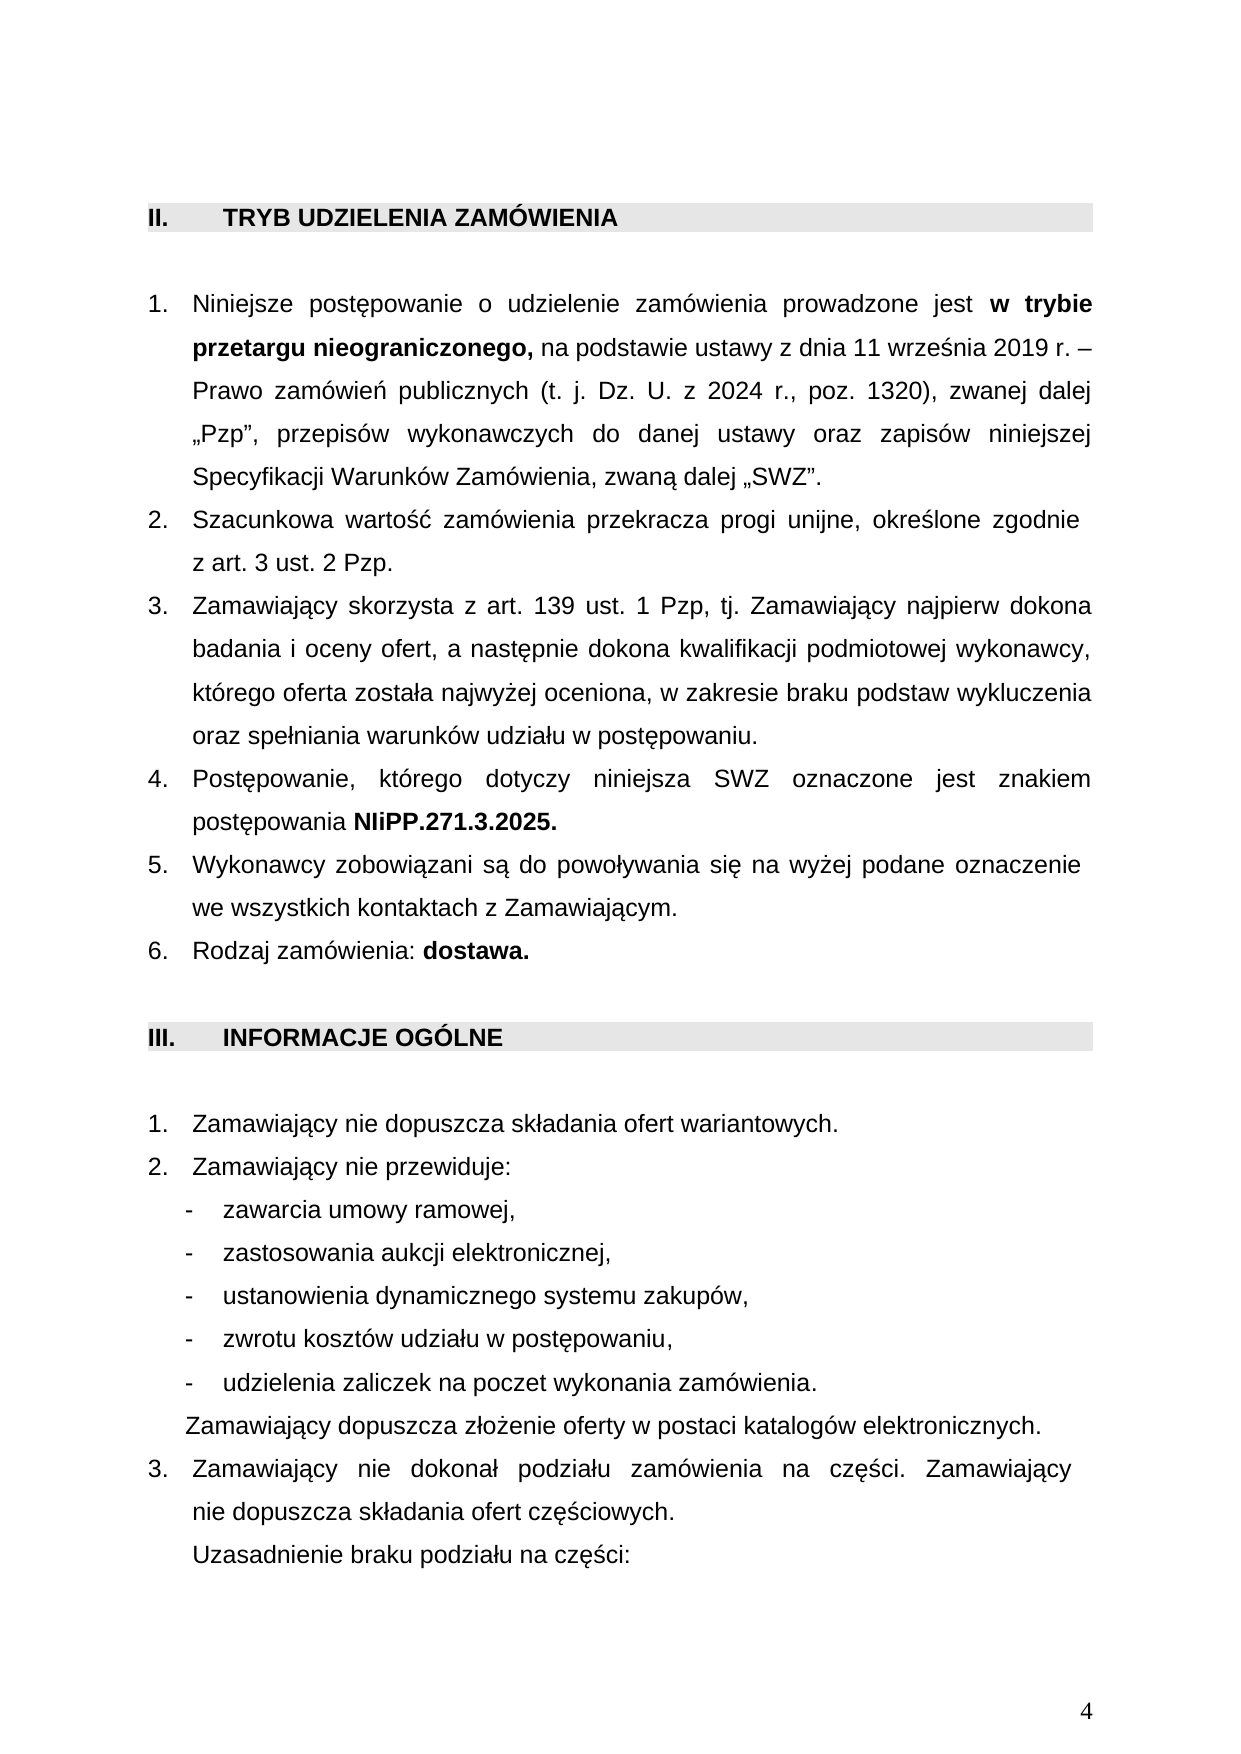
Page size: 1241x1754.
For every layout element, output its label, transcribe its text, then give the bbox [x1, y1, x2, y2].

text Uzasadnienie braku podziału na części: [192, 1540, 1093, 1569]
subtitle TRYB UDZIELENIA ZAMÓWIENIA [148, 203, 1093, 232]
list Niniejsze postępowanie o udzielenie zamówienia prowadzone jest w trybie przetargu nieograniczonego, na podstawie ustawy z dnia 11 września 2019 r. – Prawo zamówień publicznych (t. j. Dz. U. z 2024 r., poz. 1320), zwanej dalej „Pzp”, przepisów wykonawczych do danej ustawy oraz zapisów niniejszej Specyfikacji Warunków Zamówienia, zwaną dalej „SWZ”. [148, 289, 1093, 491]
subtitle INFORMACJE OGÓLNE [148, 1022, 1093, 1051]
list Rodzaj zamówienia: dostawa. [148, 936, 1093, 965]
list zawarcia umowy ramowej, [185, 1195, 1093, 1224]
list Zamawiający nie przewiduje: [148, 1152, 1093, 1181]
list ustanowienia dynamicznego systemu zakupów, [185, 1281, 1093, 1310]
list Zamawiający skorzysta z art. 139 ust. 1 Pzp, tj. Zamawiający najpierw dokona badania i oceny ofert, a następnie dokona kwalifikacji podmiotowej wykonawcy, którego oferta została najwyżej oceniona, w zakresie braku podstaw wykluczenia oraz spełniania warunków udziału w postępowaniu. [148, 591, 1093, 749]
list Zamawiający nie dokonał podziału zamówienia na części. Zamawiający nie dopuszcza składania ofert częściowych. [148, 1454, 1093, 1526]
list Zamawiający nie dopuszcza składania ofert wariantowych. [148, 1109, 1093, 1137]
list Szacunkowa wartość zamówienia przekracza progi unijne, określone zgodnie z art. 3 ust. 2 Pzp. [148, 505, 1093, 577]
list zastosowania aukcji elektronicznej, [185, 1238, 1093, 1267]
list zwrotu kosztów udziału w postępowaniu, [185, 1324, 1093, 1353]
list udzielenia zaliczek na poczet wykonania zamówienia. [185, 1367, 1093, 1396]
list Postępowanie, którego dotyczy niniejsza SWZ oznaczone jest znakiem postępowania NIiPP.271.3.2025. [148, 764, 1093, 836]
list Wykonawcy zobowiązani są do powoływania się na wyżej podane oznaczenie we wszystkich kontaktach z Zamawiającym. [148, 850, 1093, 922]
text Zamawiający dopuszcza złożenie oferty w postaci katalogów elektronicznych. [185, 1411, 1093, 1439]
